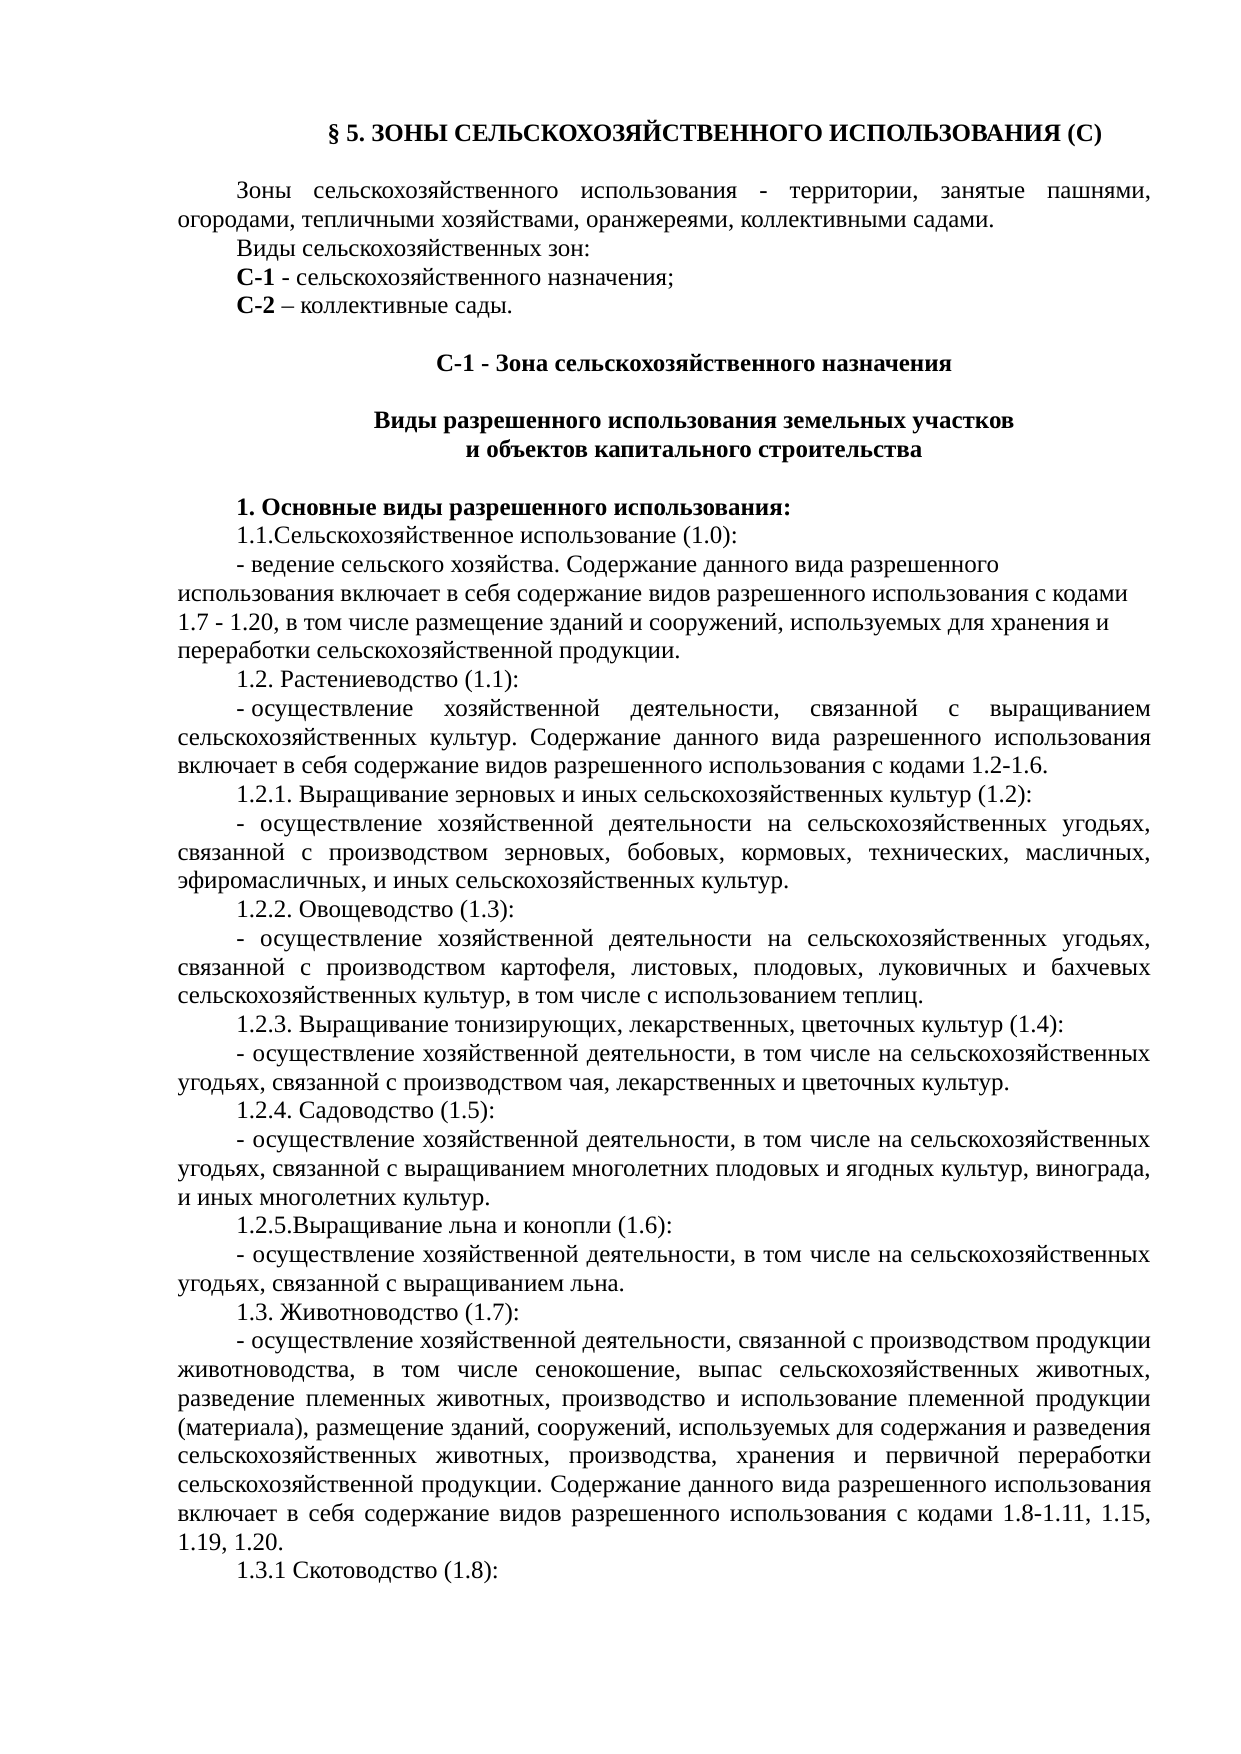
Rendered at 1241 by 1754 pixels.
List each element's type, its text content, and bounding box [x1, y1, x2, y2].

text - осуществление хозяйственной деятельности, в том числе на сельскохозяйственных угодьях, связанной с выращиванием льна. [177, 1239, 1152, 1297]
text 1.2.2. Овощеводство (1.3): [177, 894, 1152, 923]
text Виды сельскохозяйственных зон: [177, 233, 1152, 262]
text - осуществление хозяйственной деятельности, в том числе на сельскохозяйственных угодьях, связанной с производством чая, лекарственных и цветочных культур. [177, 1038, 1152, 1096]
text - осуществление хозяйственной деятельности, связанной с производством продукции животноводства, в том числе сенокошение, выпас сельскохозяйственных животных, разведение племенных животных, производство и использование племенной продукции (материала), размещение зданий, сооружений, используемых для содержания и разведения сельскохозяйственных животных, производства, хранения и первичной переработки сельскохозяйственной продукции. Содержание данного вида разрешенного использования включает в себя содержание видов разрешенного использования с кодами 1.8-1.11, 1.15, 1.19, 1.20. [177, 1326, 1152, 1556]
text и объектов капитального строительства [177, 434, 1152, 463]
text 1.3. Животноводство (1.7): [177, 1297, 1152, 1326]
text § 5. ЗОНЫ СЕЛЬСКОХОЗЯЙСТВЕННОГО ИСПОЛЬЗОВАНИЯ (С) [252, 118, 1152, 147]
text С-1 - Зона сельскохозяйственного назначения [177, 348, 1152, 377]
text 1.2.3. Выращивание тонизирующих, лекарственных, цветочных культур (1.4): [177, 1009, 1152, 1038]
text 1. Основные виды разрешенного использования: [177, 492, 1152, 521]
text - осуществление хозяйственной деятельности на сельскохозяйственных угодьях, связанной с производством картофеля, листовых, плодовых, луковичных и бахчевых сельскохозяйственных культур, в том числе с использованием теплиц. [177, 923, 1152, 1009]
text 1.3.1 Скотоводство (1.8): [177, 1556, 1152, 1584]
text С-1 - сельскохозяйственного назначения; [177, 262, 1152, 291]
text - ведение сельского хозяйства. Содержание данного вида разрешенного использования включает в себя содержание видов разрешенного использования с кодами 1.7 - 1.20, в том числе размещение зданий и сооружений, используемых для хранения и переработки сельскохозяйственной продукции. [177, 549, 1152, 664]
text Зоны сельскохозяйственного использования - территории, занятые пашнями, огородами, тепличными хозяйствами, оранжереями, коллективными садами. [177, 176, 1152, 233]
text 1.2.4. Садоводство (1.5): [177, 1096, 1152, 1124]
text - осуществление хозяйственной деятельности на сельскохозяйственных угодьях, связанной с производством зерновых, бобовых, кормовых, технических, масличных, эфиромасличных, и иных сельскохозяйственных культур. [177, 808, 1152, 894]
text 1.2.1. Выращивание зерновых и иных сельскохозяйственных культур (1.2): [177, 779, 1152, 808]
text - осуществление хозяйственной деятельности, связанной с выращиванием сельскохозяйственных культур. Содержание данного вида разрешенного использования включает в себя содержание видов разрешенного использования с кодами 1.2-1.6. [177, 693, 1152, 779]
text С-2 – коллективные сады. [177, 291, 1152, 319]
text Виды разрешенного использования земельных участков [177, 406, 1152, 434]
text 1.1.Сельскохозяйственное использование (1.0): [177, 521, 1152, 549]
text 1.2.5.Выращивание льна и конопли (1.6): [177, 1211, 1152, 1239]
text - осуществление хозяйственной деятельности, в том числе на сельскохозяйственных угодьях, связанной с выращиванием многолетних плодовых и ягодных культур, винограда, и иных многолетних культур. [177, 1124, 1152, 1211]
text 1.2. Растениеводство (1.1): [177, 664, 1152, 693]
